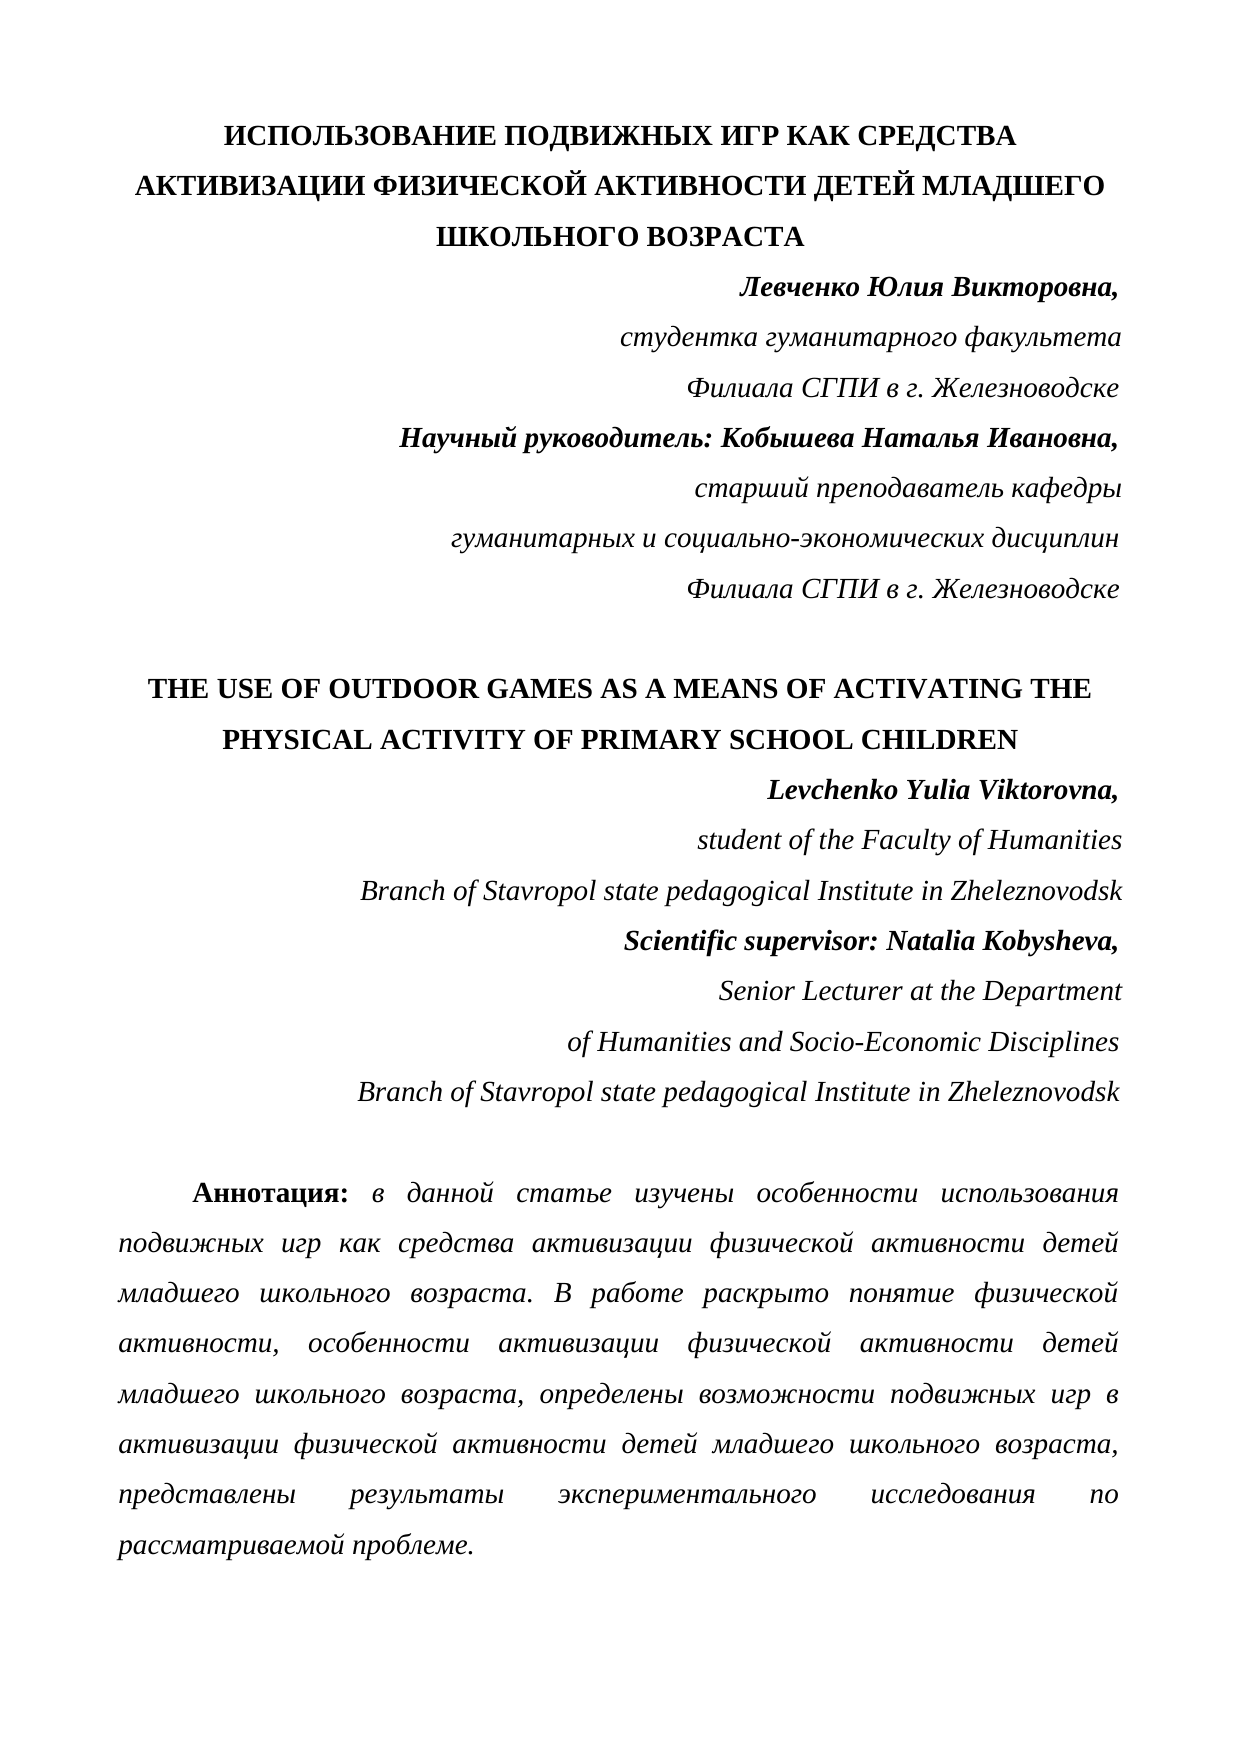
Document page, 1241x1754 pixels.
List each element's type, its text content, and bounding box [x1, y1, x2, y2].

text гуманитарных и социально-экономических дисциплин [118, 521, 1122, 554]
text Levchenko Yulia Viktorovna, [118, 772, 1122, 806]
text студентка гуманитарного факультета [118, 319, 1122, 353]
text Научный руководитель: Кобышева Наталья Ивановна, [118, 420, 1122, 453]
text Branch of Stavropol state pedagogical Institute in Zheleznovodsk [118, 1074, 1122, 1108]
text of Humanities and Socio-Economic Disciplines [118, 1024, 1122, 1057]
text Филиала СГПИ в г. Железноводске [118, 370, 1122, 403]
text Аннотация: в данной статье изучены особенности использования подвижных игр как средства активизации физической активности детей младшего школьного возраста. В работе раскрыто понятие физической активности, особенности активизации физической активности детей младшего школьного возраста, определены возможности подвижных игр в активизации физической активности детей младшего школьного возраста, представлены результаты экспериментального исследования по рассматриваемой проблеме. [118, 1175, 1122, 1560]
text Левченко Юлия Викторовна, [118, 269, 1122, 303]
text ИСПОЛЬЗОВАНИЕ ПОДВИЖНЫХ ИГР КАК СРЕДСТВА АКТИВИЗАЦИИ ФИЗИЧЕСКОЙ АКТИВНОСТИ ДЕТЕЙ МЛАДШЕГО ШКОЛЬНОГО ВОЗРАСТА [118, 118, 1122, 252]
text Scientific supervisor: Natalia Kobysheva, [118, 923, 1122, 957]
text student of the Faculty of Humanities [118, 822, 1122, 856]
text Филиала СГПИ в г. Железноводске [118, 571, 1122, 604]
text Senior Lecturer at the Department [118, 973, 1122, 1007]
text старший преподаватель кафедры [118, 470, 1122, 504]
text Branch of Stavropol state pedagogical Institute in Zheleznovodsk [118, 873, 1122, 906]
text THE USE OF OUTDOOR GAMES AS A MEANS OF ACTIVATING THE PHYSICAL ACTIVITY OF PRIMARY SCHOOL CHILDREN [118, 672, 1122, 755]
